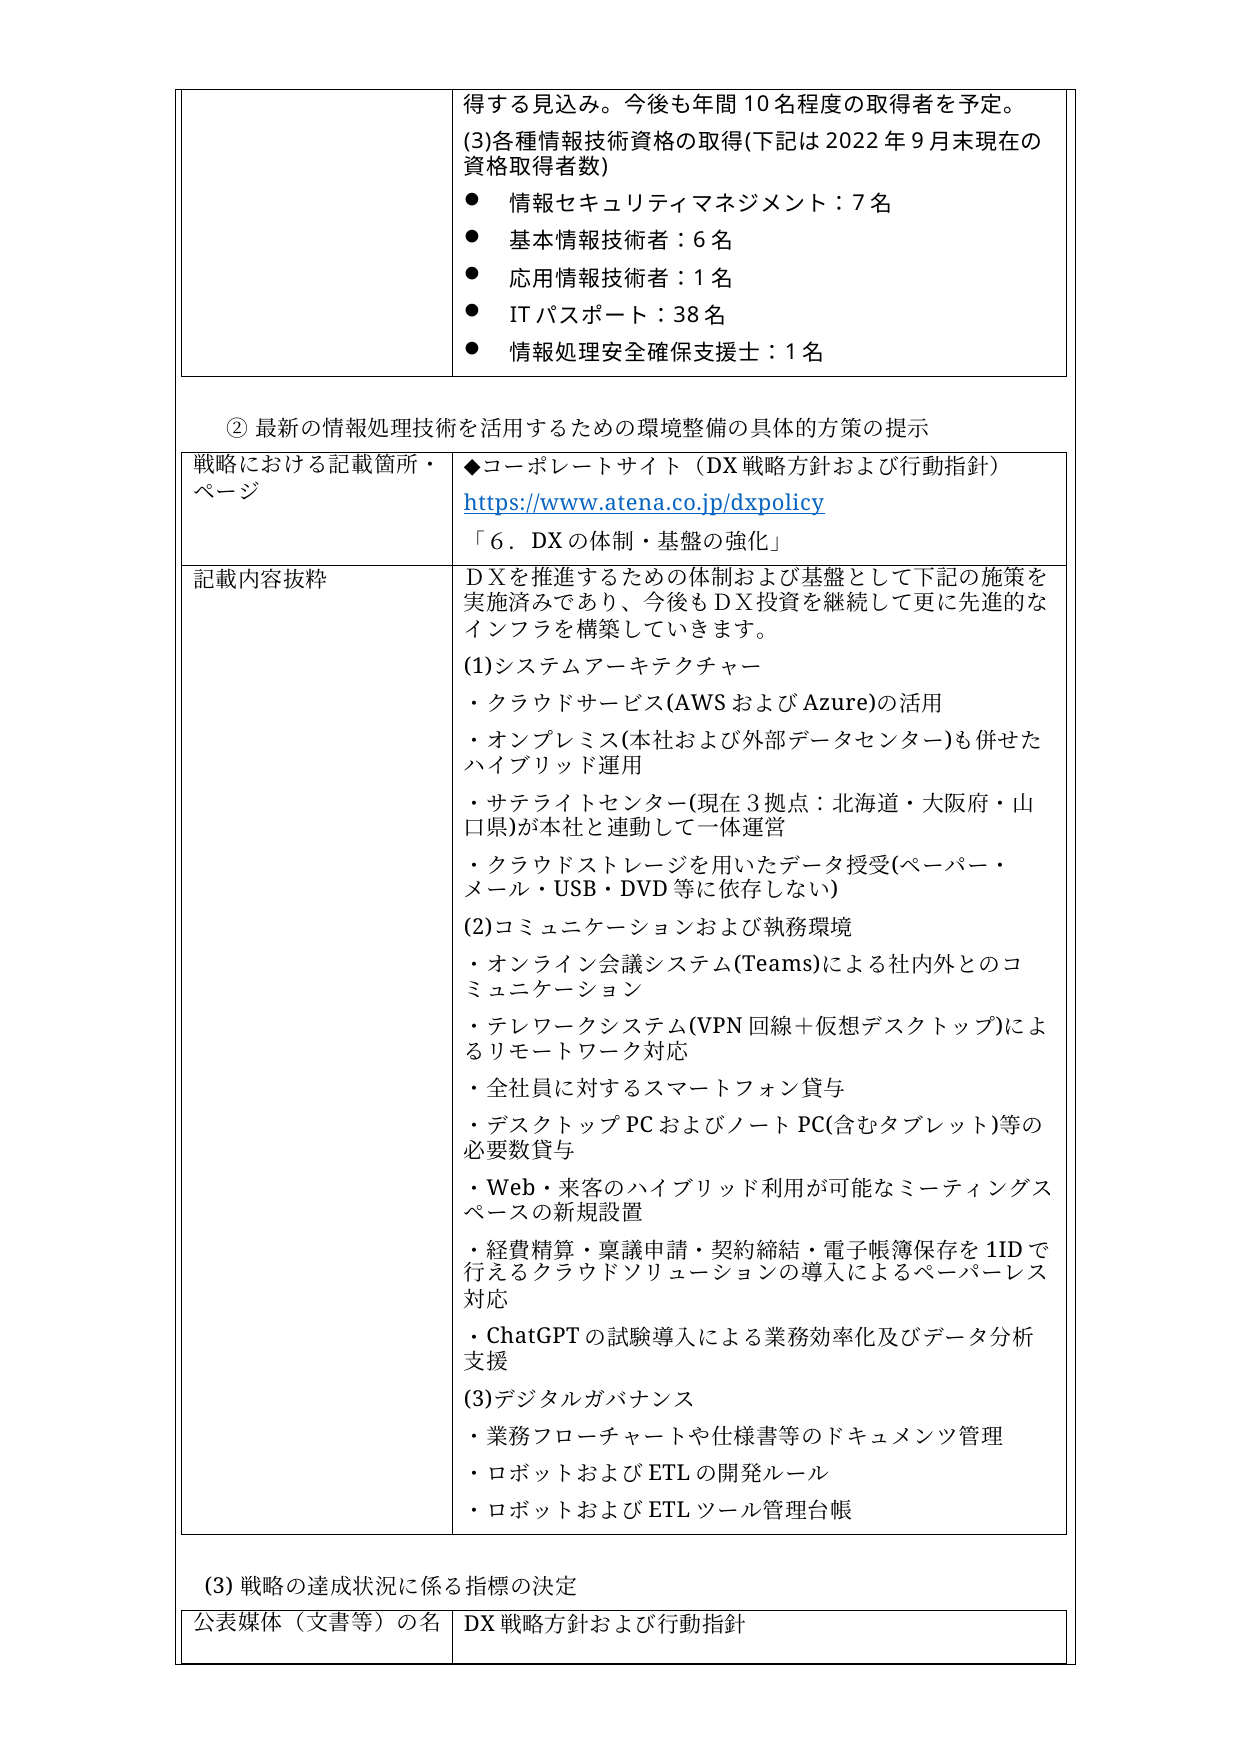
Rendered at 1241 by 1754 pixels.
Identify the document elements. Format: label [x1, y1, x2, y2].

table_cell [176, 90, 1075, 1664]
